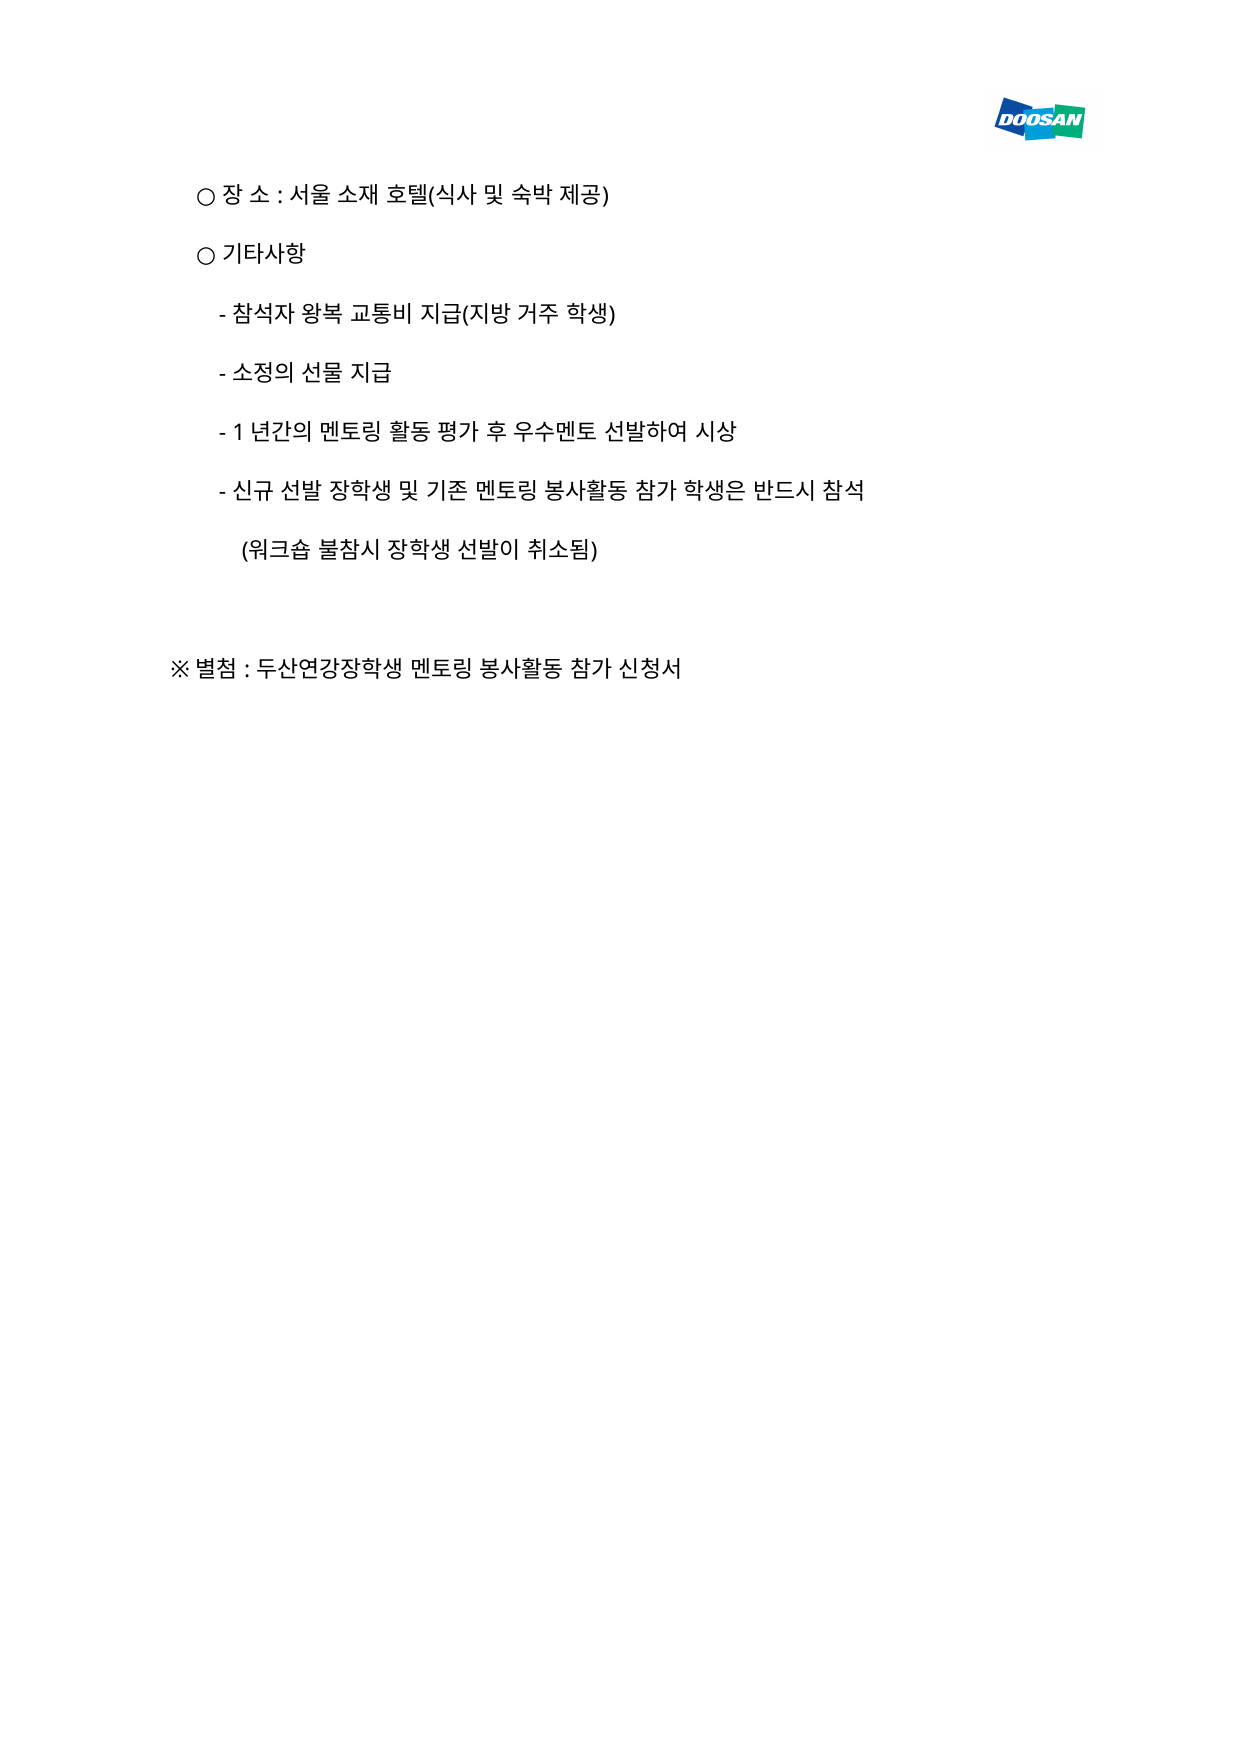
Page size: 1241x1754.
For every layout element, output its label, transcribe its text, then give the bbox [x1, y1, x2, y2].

text - 신규 선발 장학생 및 기존 멘토링 봉사활동 참가 학생은 반드시 참석 [150, 473, 1090, 506]
text ※ 별첨 : 두산연강장학생 멘토링 봉사활동 참가 신청서 [150, 651, 1090, 685]
text ○ 기타사항 [150, 236, 1090, 270]
text - 소정의 선물 지급 [150, 355, 1090, 388]
text - 1년간의 멘토링 활동 평가 후 우수멘토 선발하여 시상 [150, 414, 1090, 447]
text - 참석자 왕복 교통비 지급(지방 거주 학생) [150, 296, 1090, 329]
text (워크숍 불참시 장학생 선발이 취소됨) [150, 532, 1090, 566]
picture [983, 88, 1099, 151]
text ○ 장 소 : 서울 소재 호텔(식사 및 숙박 제공) [150, 177, 1090, 211]
